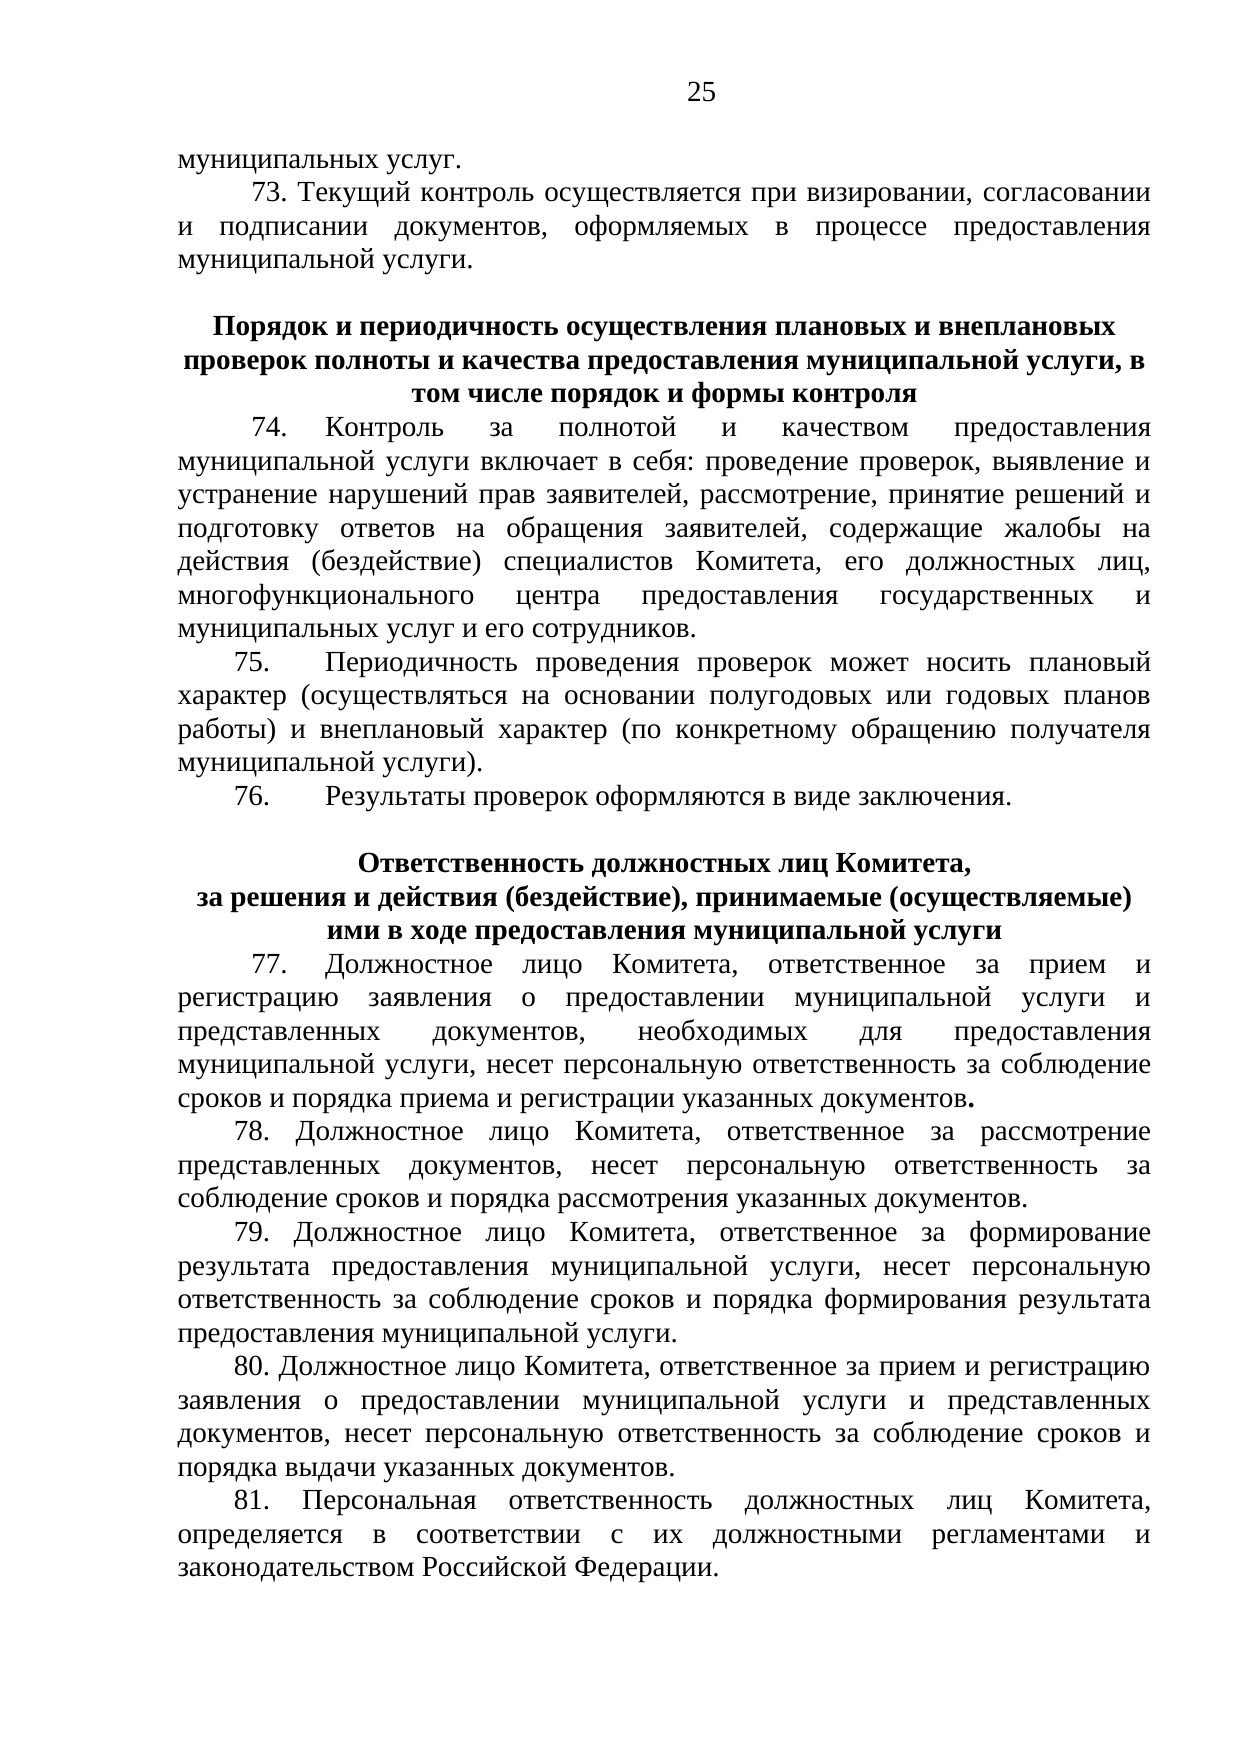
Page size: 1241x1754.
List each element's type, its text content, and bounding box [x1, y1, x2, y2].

text 79. Должностное лицо Комитета, ответственное за формирование результата предоставления муниципальной услуги, несет персональную ответственность за соблюдение сроков и порядка формирования результата предоставления муниципальной услуги. [177, 1214, 1152, 1348]
text 78. Должностное лицо Комитета, ответственное за рассмотрение представленных документов, несет персональную ответственность за соблюдение сроков и порядка рассмотрения указанных документов. [177, 1113, 1152, 1214]
title Порядок и периодичность осуществления плановых и внеплановых проверок полноты и качества предоставления муниципальной услуги, в том числе порядок и формы контроля [177, 308, 1152, 409]
title за решения и действия (бездействие), принимаемые (осуществляемые) ими в ходе предоставления муниципальной услуги [177, 879, 1152, 946]
text 80. Должностное лицо Комитета, ответственное за прием и регистрацию заявления о предоставлении муниципальной услуги и представленных документов, несет персональную ответственность за соблюдение сроков и порядка выдачи указанных документов. [177, 1348, 1152, 1482]
text 74. Контроль за полнотой и качеством предоставления муниципальной услуги включает в себя: проведение проверок, выявление и устранение нарушений прав заявителей, рассмотрение, принятие решений и подготовку ответов на обращения заявителей, содержащие жалобы на действия (бездействие) специалистов Комитета, его должностных лиц, многофункционального центра предоставления государственных и муниципальных услуг и его сотрудников. [177, 409, 1152, 644]
text 73. Текущий контроль осуществляется при визировании, согласовании и подписании документов, оформляемых в процессе предоставления муниципальной услуги. [177, 174, 1152, 275]
text 76. Результаты проверок оформляются в виде заключения. [177, 778, 1152, 812]
text 75. Периодичность проведения проверок может носить плановый характер (осуществляться на основании полугодовых или годовых планов работы) и внеплановый характер (по конкретному обращению получателя муниципальной услуги). [177, 644, 1152, 778]
text 81. Персональная ответственность должностных лиц Комитета, определяется в соответствии с их должностными регламентами и законодательством Российской Федерации. [177, 1482, 1152, 1583]
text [177, 141, 1152, 174]
title 77. Должностное лицо Комитета, ответственное за прием и регистрацию заявления о предоставлении муниципальной услуги и представленных документов, необходимых для предоставления муниципальной услуги, несет персональную ответственность за соблюдение сроков и порядка приема и регистрации указанных документов. [177, 946, 1152, 1113]
title Ответственность должностных лиц Комитета, [177, 845, 1152, 879]
